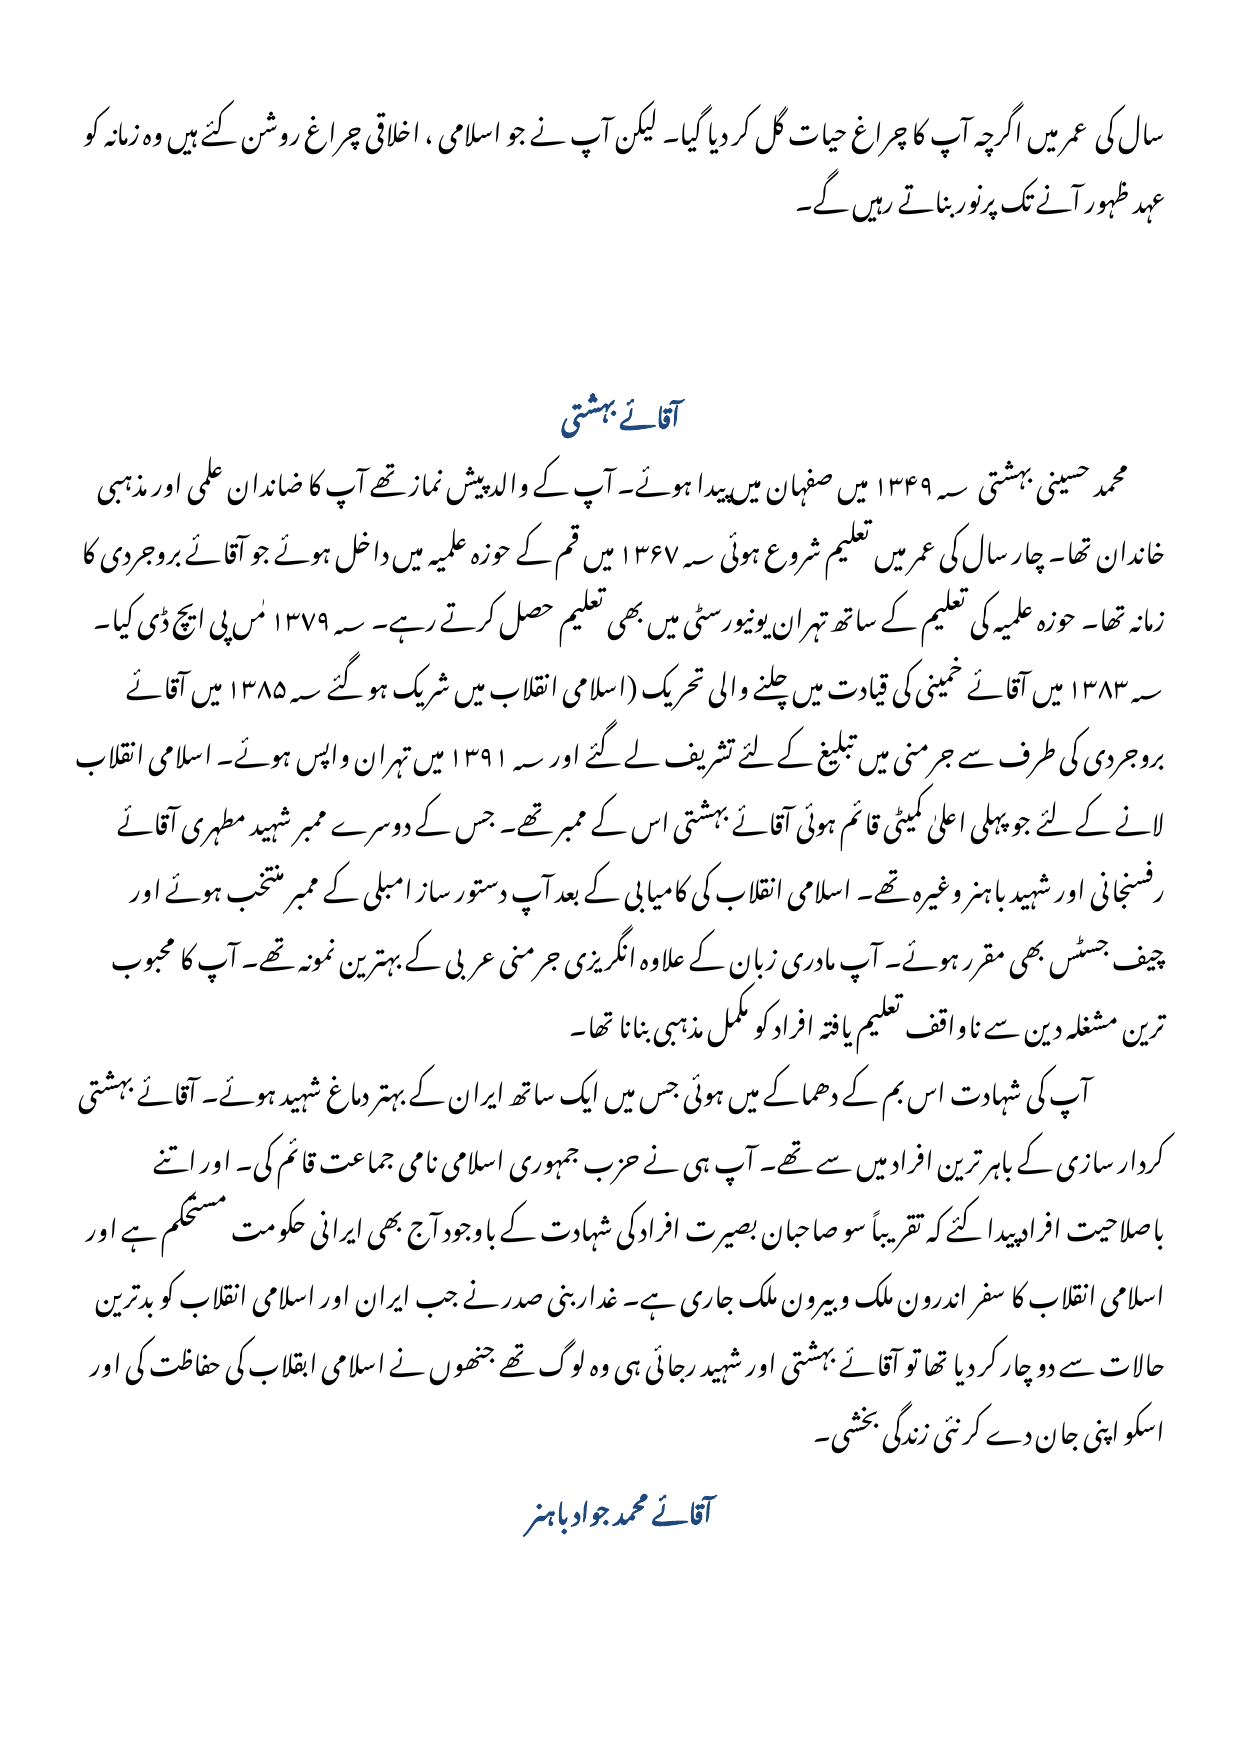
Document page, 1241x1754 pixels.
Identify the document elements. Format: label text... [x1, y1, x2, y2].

text آپ کی شہادت اس بم کے دھماکے میں ہوئی جس میں ایک ساتھ ایران کے بہتر دماغ شہید ہوئے۔ آقائے بہشتی کردار سازی کے باہر ترین افراد میں سے تھے۔ آپ ہی نے حزب جمہوری اسلامی نامی جماعت قائم کی۔ اور اتنے باصلاحیت افراد پیدا کئے کہ تقریباً سو صاحبان بصیرت افراد کی شہادت کے باوجود آج بھی ایرانی حکومت مستحکم ہے اور اسلامی انقلاب کا سفر اندرون ملک و بیرون ملک جاری ہے۔ غدار بنی صدر نے جب ایران اور اسلامی انقلاب کو بدترین حالات سے دو چار کر دیا تھا تو آقائے بہشتی اور شہید رجائی ہی وہ لوگ تھے جنھوں نے اسلامی ابقلاب کی حفاظت کی اور اسکو اپنی جان دے کر نئی زندگی بخشی۔ [75, 1054, 1165, 1460]
text محمد حسینی بہشتی ۱۳۴۹؁ میں صفہان میں پیدا ہوئے۔ آپ کے والد پیش نماز تھے آپ کا ضاندان علمی اور مذہبی خاندان تھا۔ چار سال کی عمر میں تعلیم شروع ہوئی ۱۳۶۷؁ میں قم کے حوزہ علمیہ میں داخل ہوئے جو آقائے بروجردی کا زمانہ تھا۔ حوزہ علمیہ کی تعلیم کے ساتھ تہران یونیورسٹی میں بھی تعلیم حصل کرتے رہے۔ ۱۳۷۹؁ مٰں پی ایچ ڈی کیا۔ ۱۳۸۳؁ میں آقائے خمینی کی قیادت میں چلنے والی تحریک (اسلامی انقلاب میں شریک ہو گئے ۱۳۸۵؁ میں آقائے بروجردی کی طرف سے جرمنی میں تبلیغ کے لئے تشریف لے گئے اور ۱۳۹۱؁ میں تہران واپس ہوئے۔ اسلامی انقلاب لانے کے لئے جو پہلی اعلیٰ کمیٹی قائم ہوئی آقائے بہشتی اس کے ممبر تھے۔ جس کے دوسرے ممبر شہید مطہری آقائے رفسنجانی اور شہید باہنر وغیرہ تھے۔ اسلامی انقلاب کی کامیابی کے بعد آپ دستور ساز امبلی کے ممبر منتخب ہوئے اور چیف جسٹس بھی مقرر ہوئے۔ آپ مادری زبان کے علاوہ انگریزی جرمنی عربی کے بہترین نمونہ تھے۔ آپ کا محبوب ترین مشغلہ دین سے ناواقف تعلیم یافتہ افراد کو مکمل مذہبی بنانا تھا۔ [75, 445, 1165, 1054]
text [75, 94, 1165, 229]
subtitle آقائے بہشتی [75, 377, 1165, 445]
subtitle آقائے محمد جواد باہنر [75, 1473, 1165, 1541]
